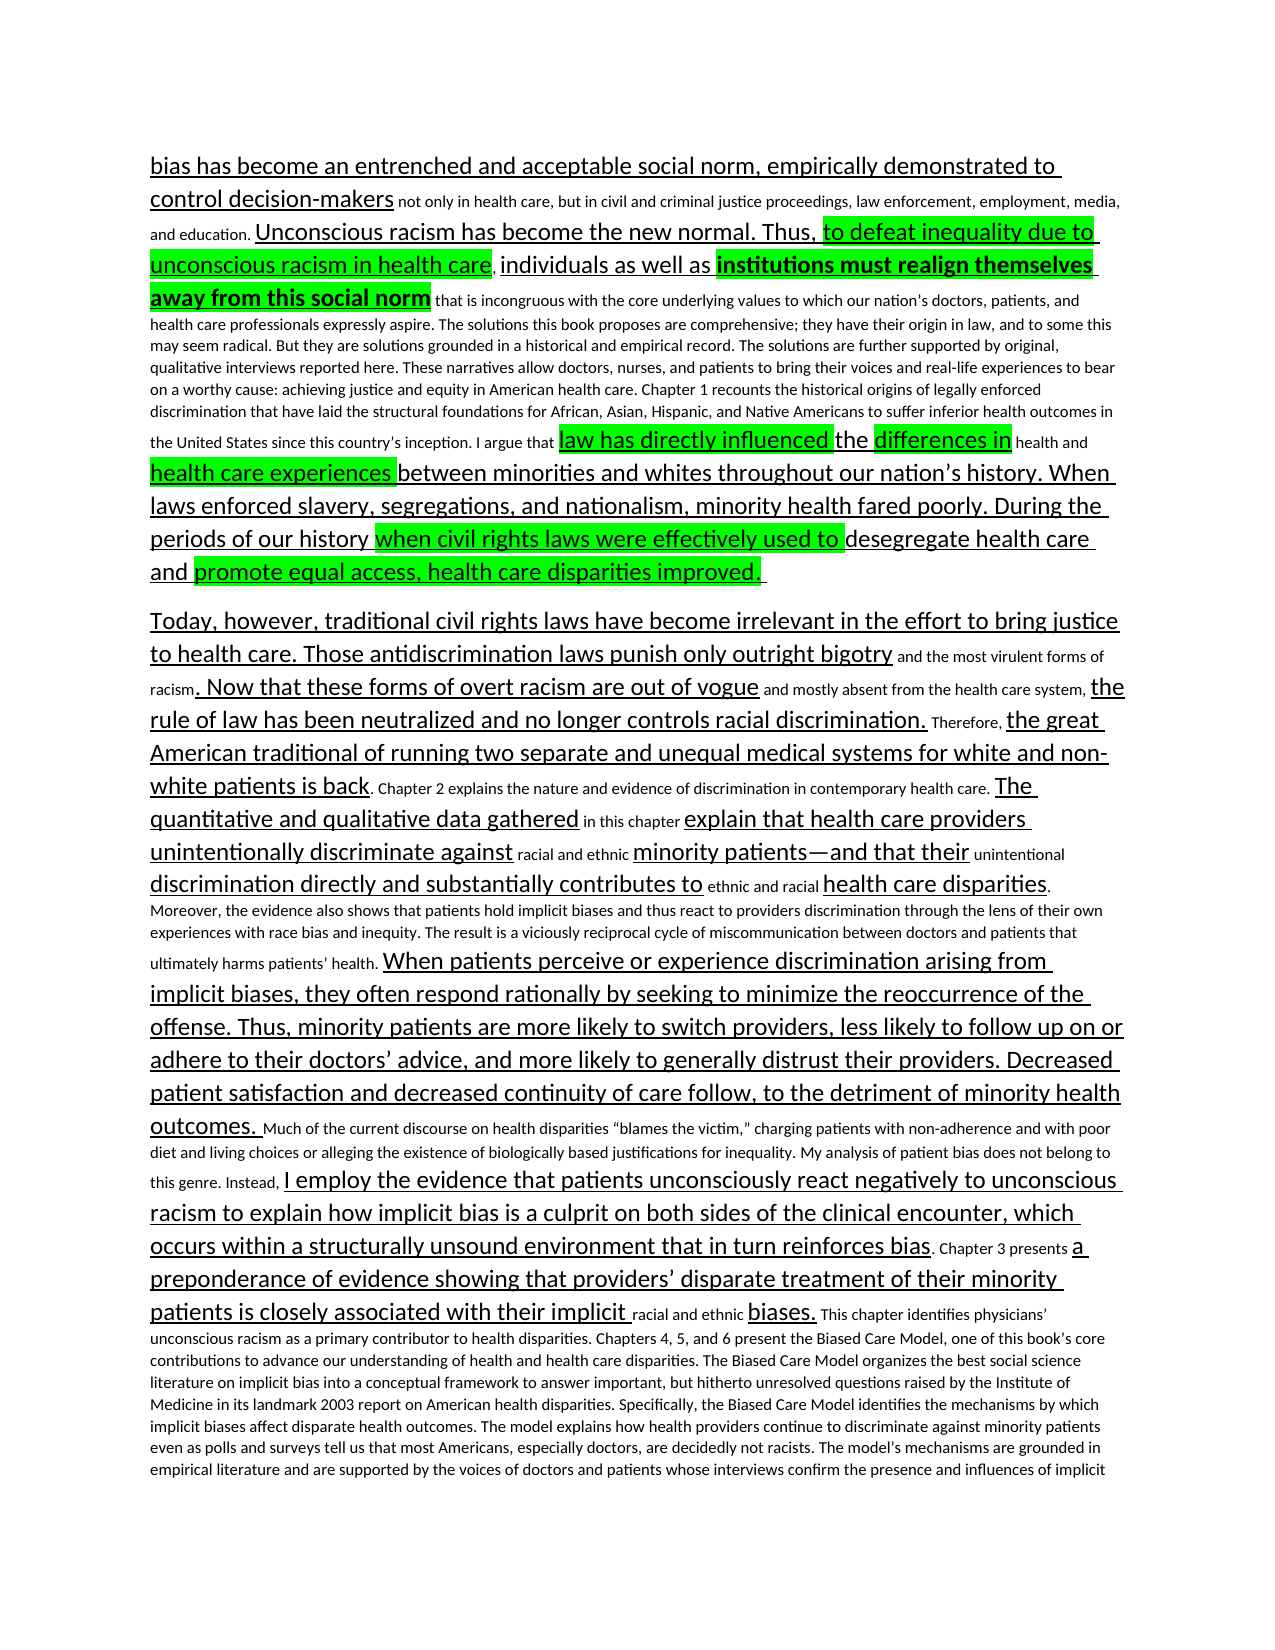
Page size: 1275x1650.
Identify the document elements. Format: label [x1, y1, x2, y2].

text [150, 150, 1125, 586]
text [150, 605, 1125, 1480]
